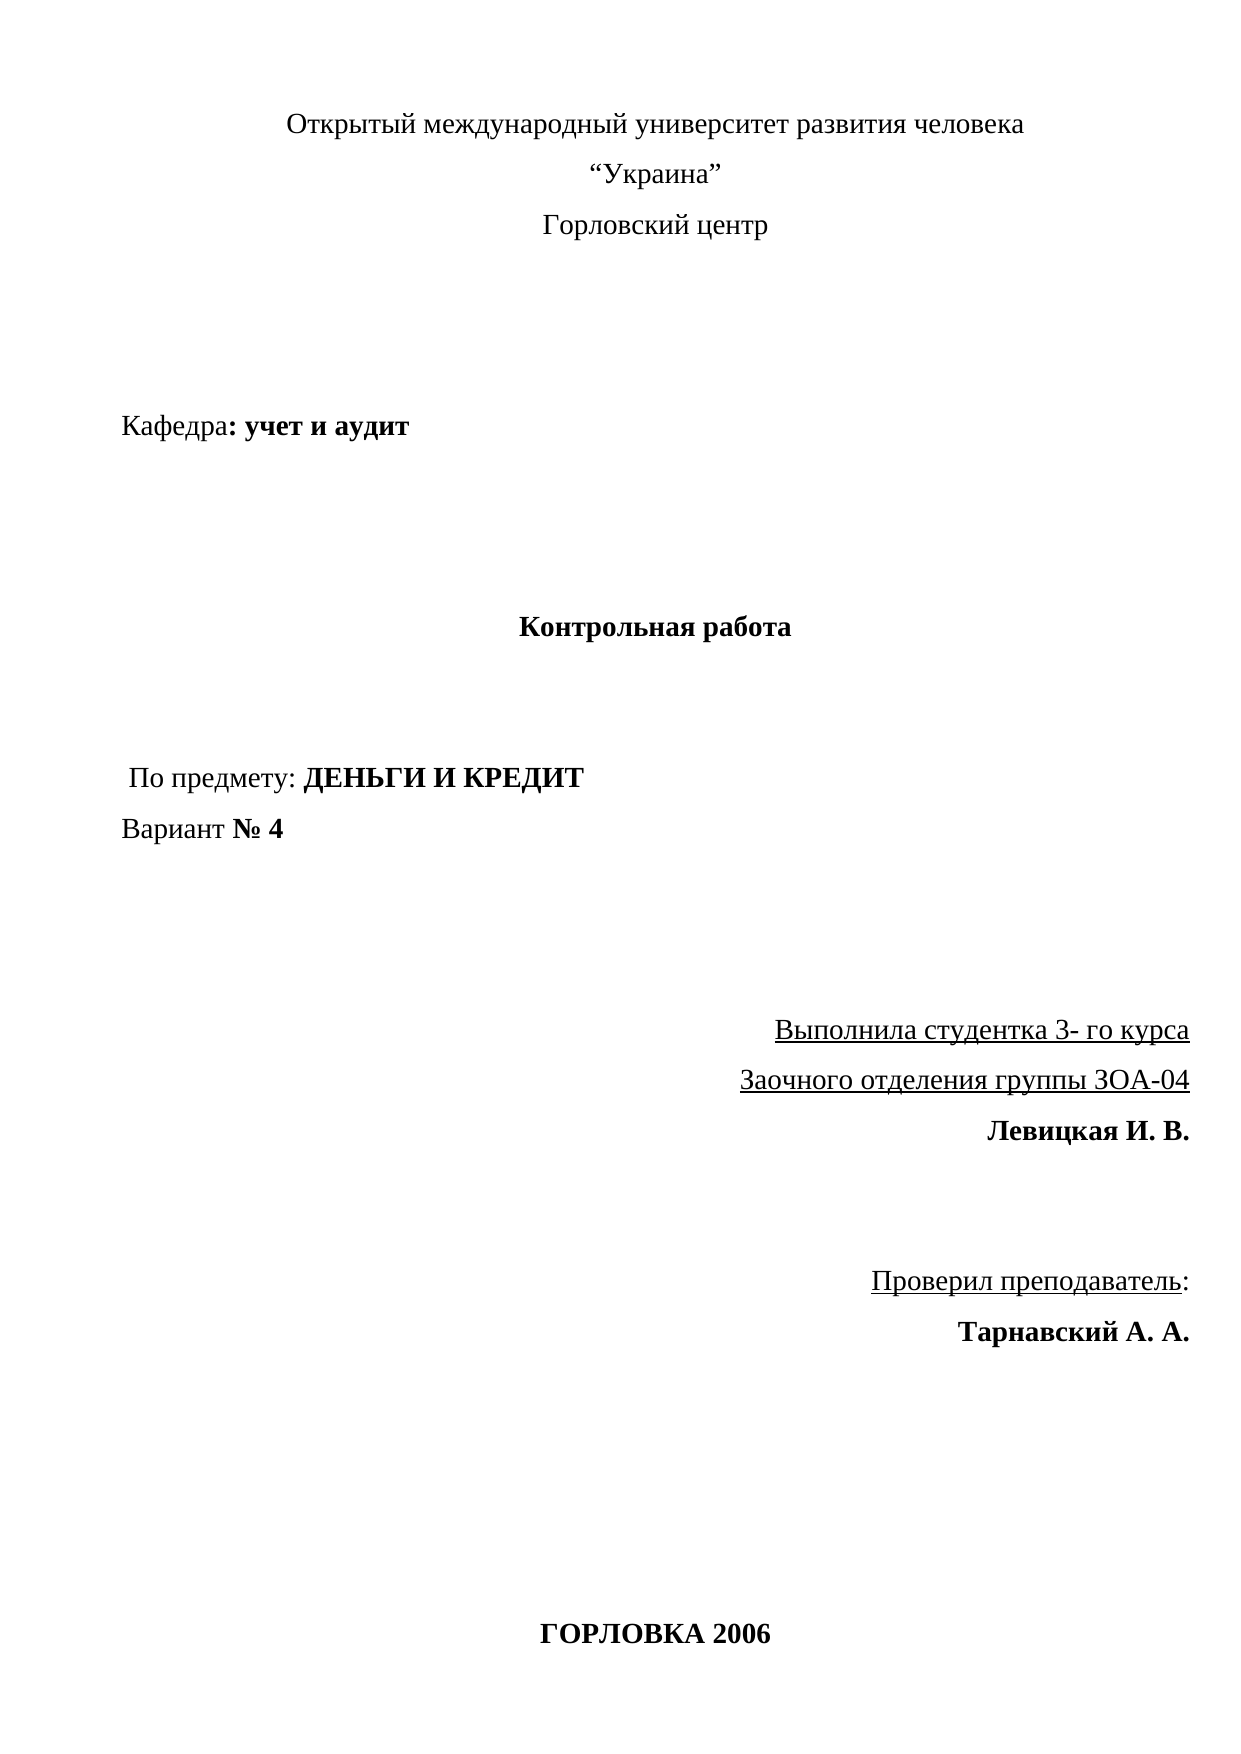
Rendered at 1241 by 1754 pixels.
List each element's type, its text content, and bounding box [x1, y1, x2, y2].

text Левицкая И. В. [121, 1113, 1189, 1146]
text Тарнавский А. А. [121, 1314, 1189, 1347]
text Проверил преподаватель: [121, 1263, 1189, 1297]
text По предмету: ДЕНЬГИ И КРЕДИТ [121, 760, 1189, 794]
text Вариант № 4 [121, 811, 1189, 844]
text ГОРЛОВКА 2006 [121, 1616, 1189, 1649]
text Горловский центр [121, 207, 1189, 241]
text Контрольная работа [121, 609, 1189, 643]
text “Украина” [121, 157, 1189, 190]
text Открытый международный университет развития человека [121, 106, 1189, 140]
text Заочного отделения группы ЗОА-04 [121, 1062, 1189, 1096]
text Кафедра: учет и аудит [121, 408, 1189, 442]
text Выполнила студентка 3- го курса [121, 1012, 1189, 1046]
